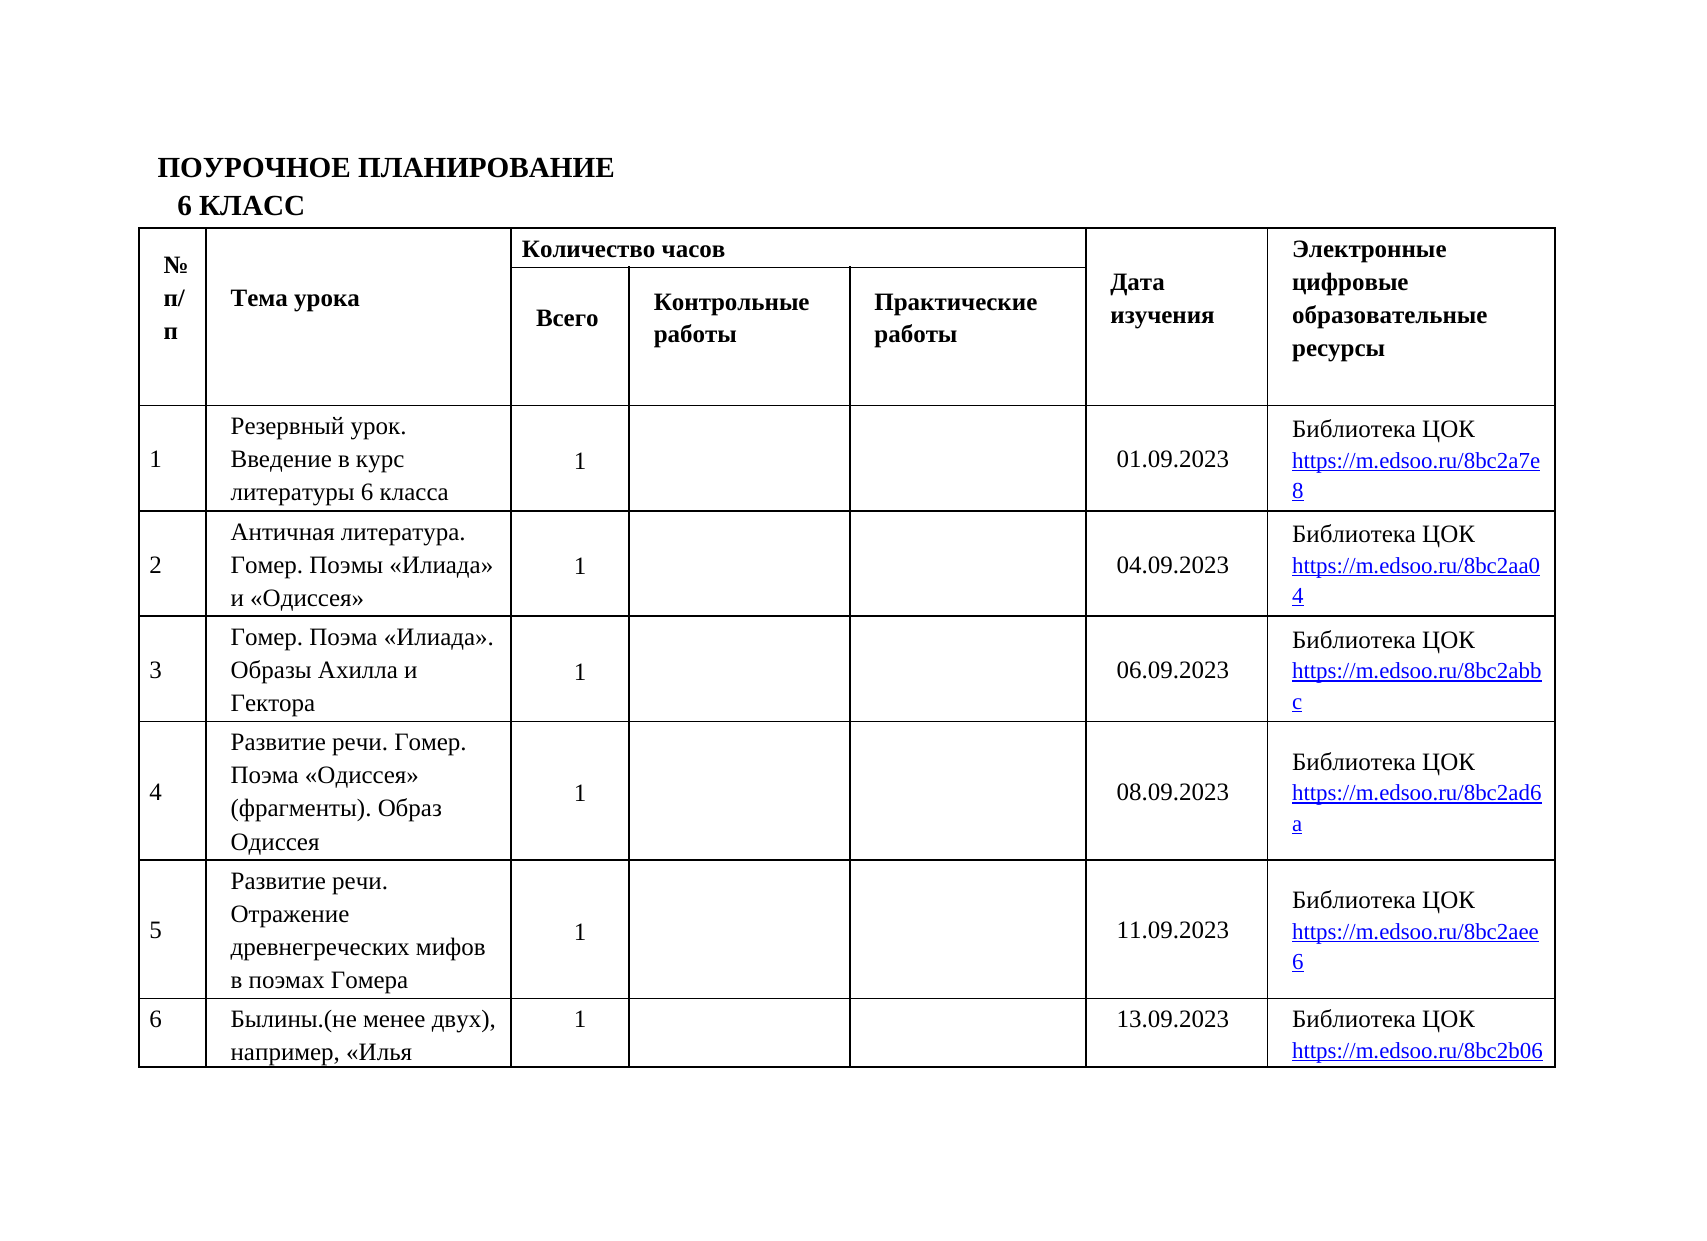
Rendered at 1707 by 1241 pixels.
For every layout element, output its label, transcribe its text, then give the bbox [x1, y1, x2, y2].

table_cell [630, 999, 849, 1066]
table_cell 1 [512, 999, 628, 1066]
table_cell 01.09.2023 [1087, 406, 1267, 510]
table_cell 13.09.2023 [1087, 999, 1267, 1066]
table_cell [851, 406, 1085, 510]
table_cell 04.09.2023 [1087, 512, 1267, 615]
table_cell [630, 406, 849, 510]
table_cell Библиотека ЦОК https://m.edsoo.ru/8bc2a7e8 [1268, 406, 1554, 510]
table_cell 4 [140, 722, 205, 859]
table_cell [851, 861, 1085, 998]
table_cell 06.09.2023 [1087, 617, 1267, 721]
table_cell [851, 617, 1085, 721]
table_cell 1 [512, 512, 628, 615]
table_cell [851, 999, 1085, 1066]
table_header Тема урока [207, 229, 510, 404]
table_header Дата изучения [1087, 229, 1267, 404]
table_cell 2 [140, 512, 205, 615]
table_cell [207, 999, 510, 1066]
table_cell Гомер. Поэма «Илиада». Образы Ахилла и Гектора [207, 617, 510, 721]
table_cell 1 [140, 406, 205, 510]
table_cell 3 [140, 617, 205, 721]
table_cell [630, 512, 849, 615]
table_cell 1 [512, 617, 628, 721]
table_cell [851, 722, 1085, 859]
table_cell Всего [512, 268, 628, 404]
table_cell Контрольные работы [630, 268, 849, 404]
table_cell 1 [512, 861, 628, 998]
table_cell Библиотека ЦОК https://m.edsoo.ru/8bc2ad6a [1268, 722, 1554, 859]
table_cell Библиотека ЦОК https://m.edsoo.ru/8bc2aa04 [1268, 512, 1554, 615]
table_cell Развитие речи. Гомер. Поэма «Одиссея» (фрагменты). Образ Одиссея [207, 722, 510, 859]
table_cell 1 [512, 722, 628, 859]
table_cell 08.09.2023 [1087, 722, 1267, 859]
table_header № п/п [140, 229, 205, 404]
table_cell 6 [140, 999, 205, 1066]
table_cell Библиотека ЦОК https://m.edsoo.ru/8bc2abbc [1268, 617, 1554, 721]
table_cell [630, 617, 849, 721]
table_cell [1268, 999, 1554, 1066]
table_cell [630, 722, 849, 859]
table_cell Развитие речи. Отражение древнегреческих мифов в поэмах Гомера [207, 861, 510, 998]
table_cell [851, 512, 1085, 615]
table_cell 1 [512, 406, 628, 510]
table_header Количество часов [512, 229, 1085, 266]
table_cell 11.09.2023 [1087, 861, 1267, 998]
text 6 КЛАСС [162, 188, 1557, 222]
table_cell 5 [140, 861, 205, 998]
table_cell Резервный урок. Введение в курс литературы 6 класса [207, 406, 510, 510]
table_header Электронные цифровые образовательные ресурсы [1268, 229, 1554, 404]
table_cell Античная литература. Гомер. Поэмы «Илиада» и «Одиссея» [207, 512, 510, 615]
table_cell Библиотека ЦОК https://m.edsoo.ru/8bc2aee6 [1268, 861, 1554, 998]
text ПОУРОЧНОЕ ПЛАНИРОВАНИЕ [150, 150, 1557, 183]
table_cell Практические работы [851, 268, 1085, 404]
table_cell [630, 861, 849, 998]
